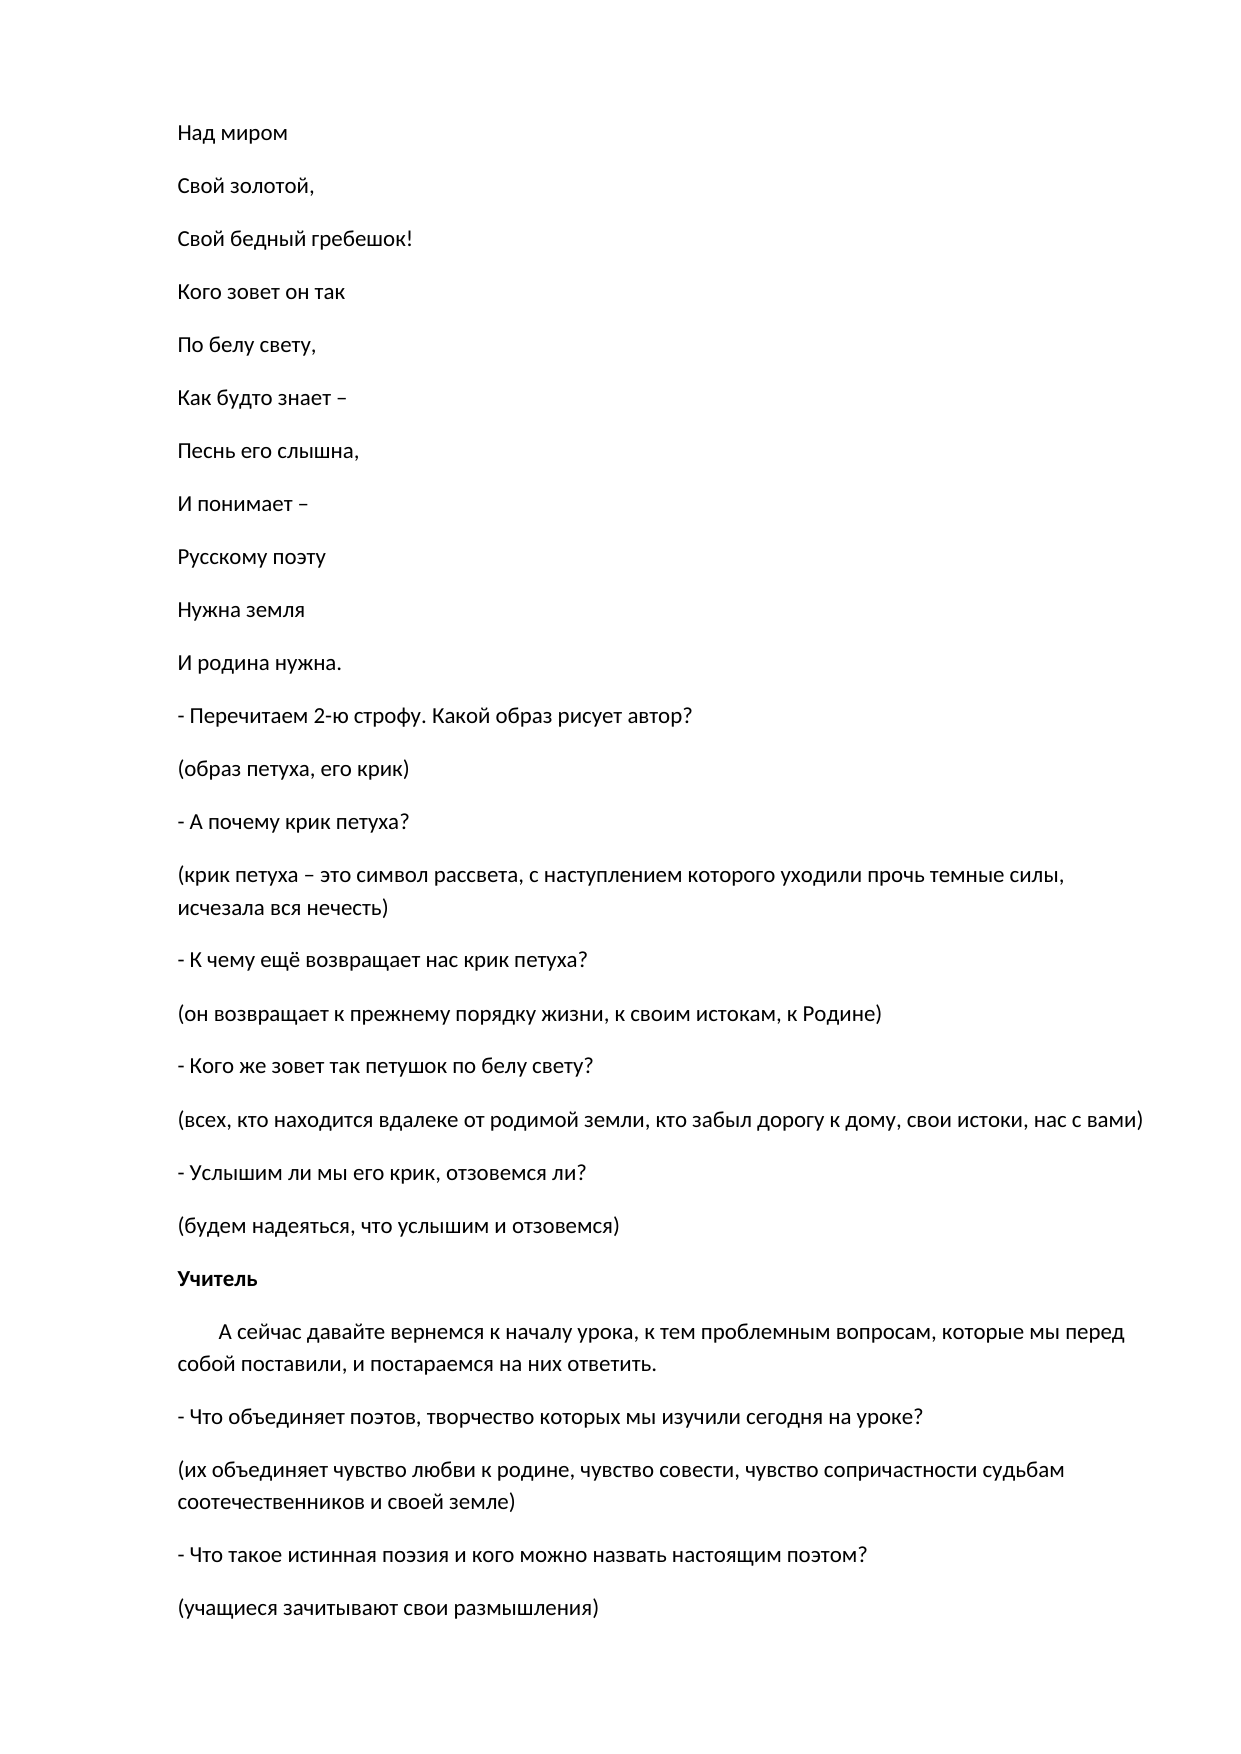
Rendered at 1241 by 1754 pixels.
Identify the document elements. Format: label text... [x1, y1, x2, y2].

text Песнь его слышна, [177, 436, 1152, 464]
text (образ петуха, его крик) [177, 754, 1152, 782]
text Свой золотой, [177, 171, 1152, 199]
text - Кого же зовет так петушок по белу свету? [177, 1052, 1152, 1080]
text И родина нужна. [177, 648, 1152, 676]
text Русскому поэту [177, 542, 1152, 570]
text (всех, кто находится вдалеке от родимой земли, кто забыл дорогу к дому, свои истоки, нас с вами) [177, 1105, 1152, 1133]
text - А почему крик петуха? [177, 807, 1152, 835]
text Свой бедный гребешок! [177, 224, 1152, 252]
text - Услышим ли мы его крик, отзовемся ли? [177, 1158, 1152, 1186]
text - Что такое истинная поэзия и кого можно назвать настоящим поэтом? [177, 1540, 1152, 1568]
text Учитель [177, 1264, 1152, 1292]
text - Что объединяет поэтов, творчество которых мы изучили сегодня на уроке? [177, 1402, 1152, 1430]
text Над миром [177, 118, 1152, 146]
text Кого зовет он так [177, 277, 1152, 305]
text (будем надеяться, что услышим и отзовемся) [177, 1211, 1152, 1239]
text Как будто знает – [177, 383, 1152, 411]
text А сейчас давайте вернемся к началу урока, к тем проблемным вопросам, которые мы перед собой поставили, и постараемся на них ответить. [177, 1317, 1152, 1377]
text И понимает – [177, 489, 1152, 517]
text (он возвращает к прежнему порядку жизни, к своим истокам, к Родине) [177, 999, 1152, 1027]
text - Перечитаем 2-ю строфу. Какой образ рисует автор? [177, 701, 1152, 729]
text Нужна земля [177, 595, 1152, 623]
text (их объединяет чувство любви к родине, чувство совести, чувство сопричастности судьбам соотечественников и своей земле) [177, 1455, 1152, 1515]
text По белу свету, [177, 330, 1152, 358]
text (учащиеся зачитывают свои размышления) [177, 1593, 1152, 1621]
text (крик петуха – это символ рассвета, с наступлением которого уходили прочь темные силы, исчезала вся нечесть) [177, 860, 1152, 921]
text - К чему ещё возвращает нас крик петуха? [177, 946, 1152, 974]
